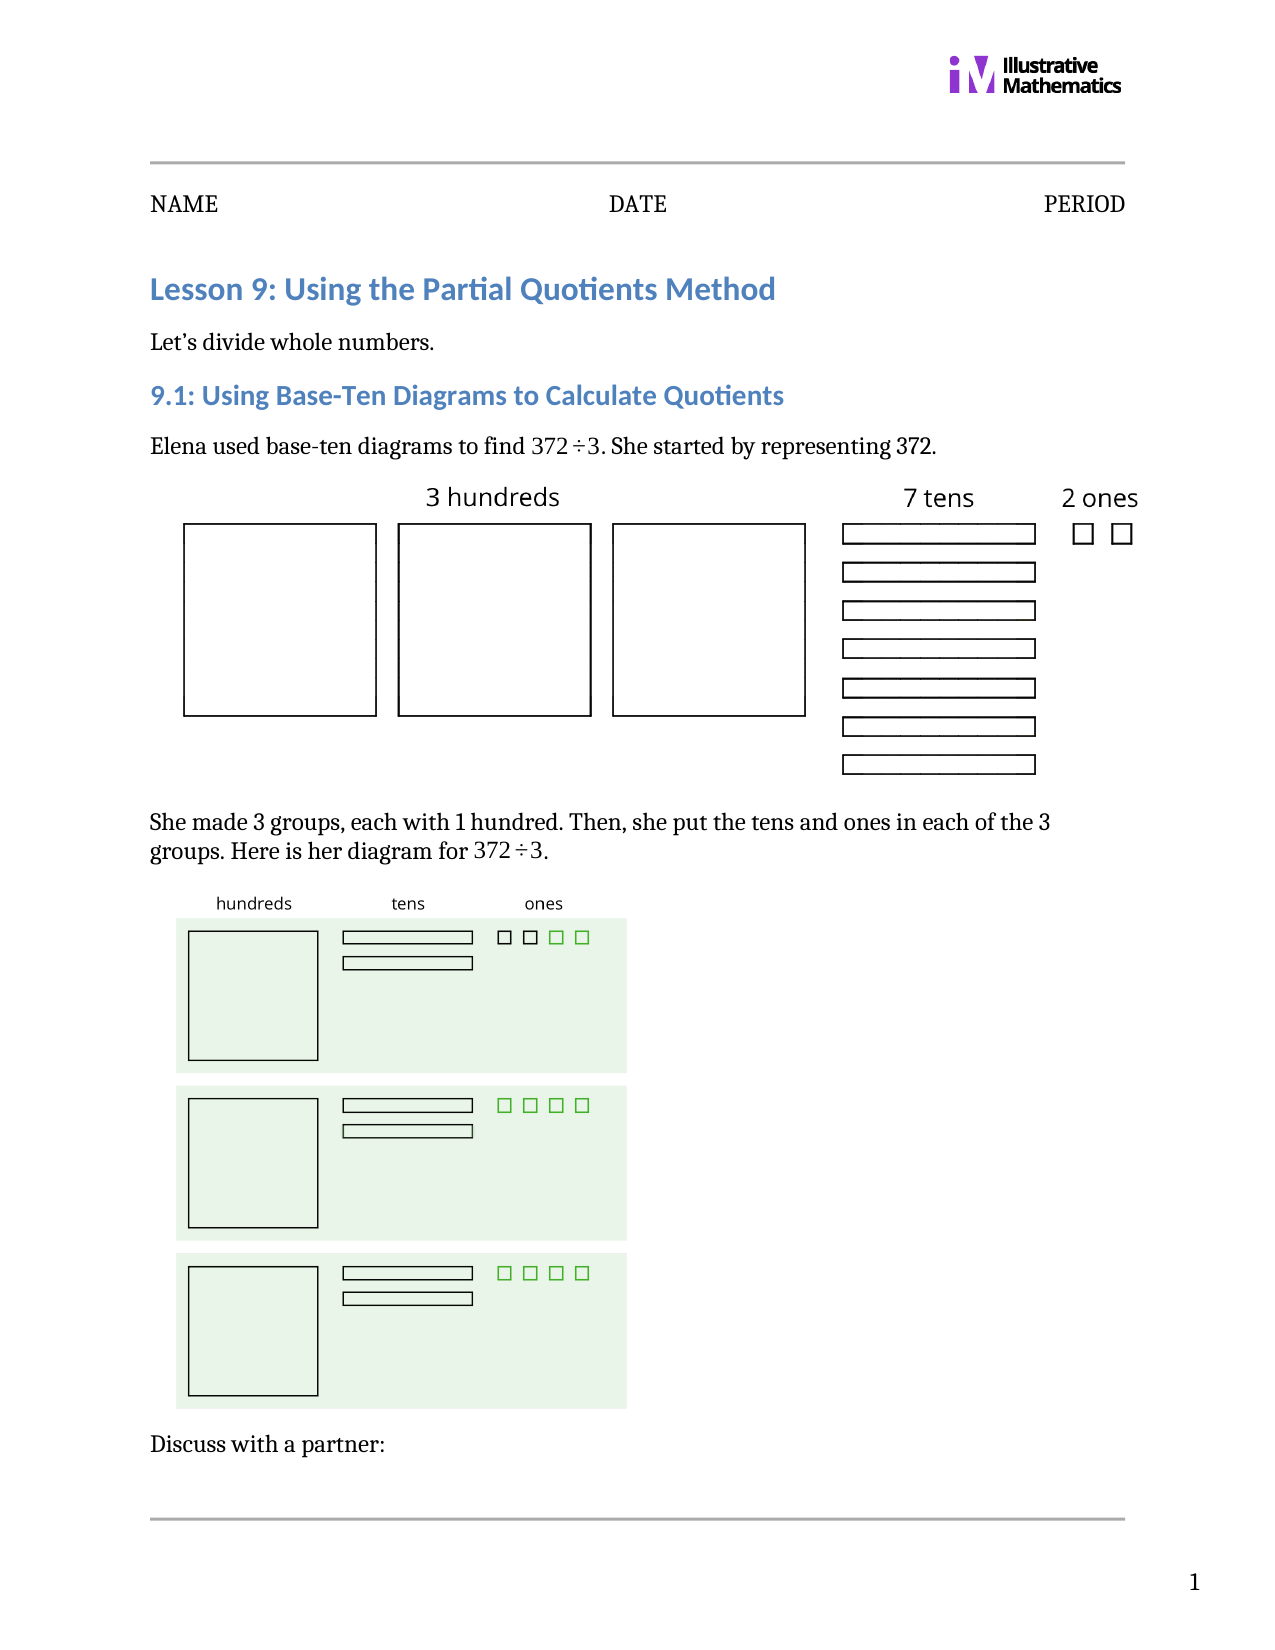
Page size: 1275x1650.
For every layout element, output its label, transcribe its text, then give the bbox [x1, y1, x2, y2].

picture [949, 55, 1121, 93]
picture [168, 479, 1144, 789]
text Let’s divide whole numbers. [150, 328, 1125, 357]
subtitle Lesson 9: Using the Partial Quotients Method [150, 268, 1125, 309]
picture [168, 884, 636, 1412]
text Elena used base-ten diagrams to find . She started by representing 372. [150, 432, 1125, 461]
text She made 3 groups, each with 1 hundred. Then, she put the tens and ones in each of the 3 groups. Here is her diagram for . [150, 808, 1125, 865]
text Discuss with a partner: [150, 1430, 1125, 1459]
subtitle 9.1: Using Base-Ten Diagrams to Calculate Quotients [150, 377, 1125, 413]
